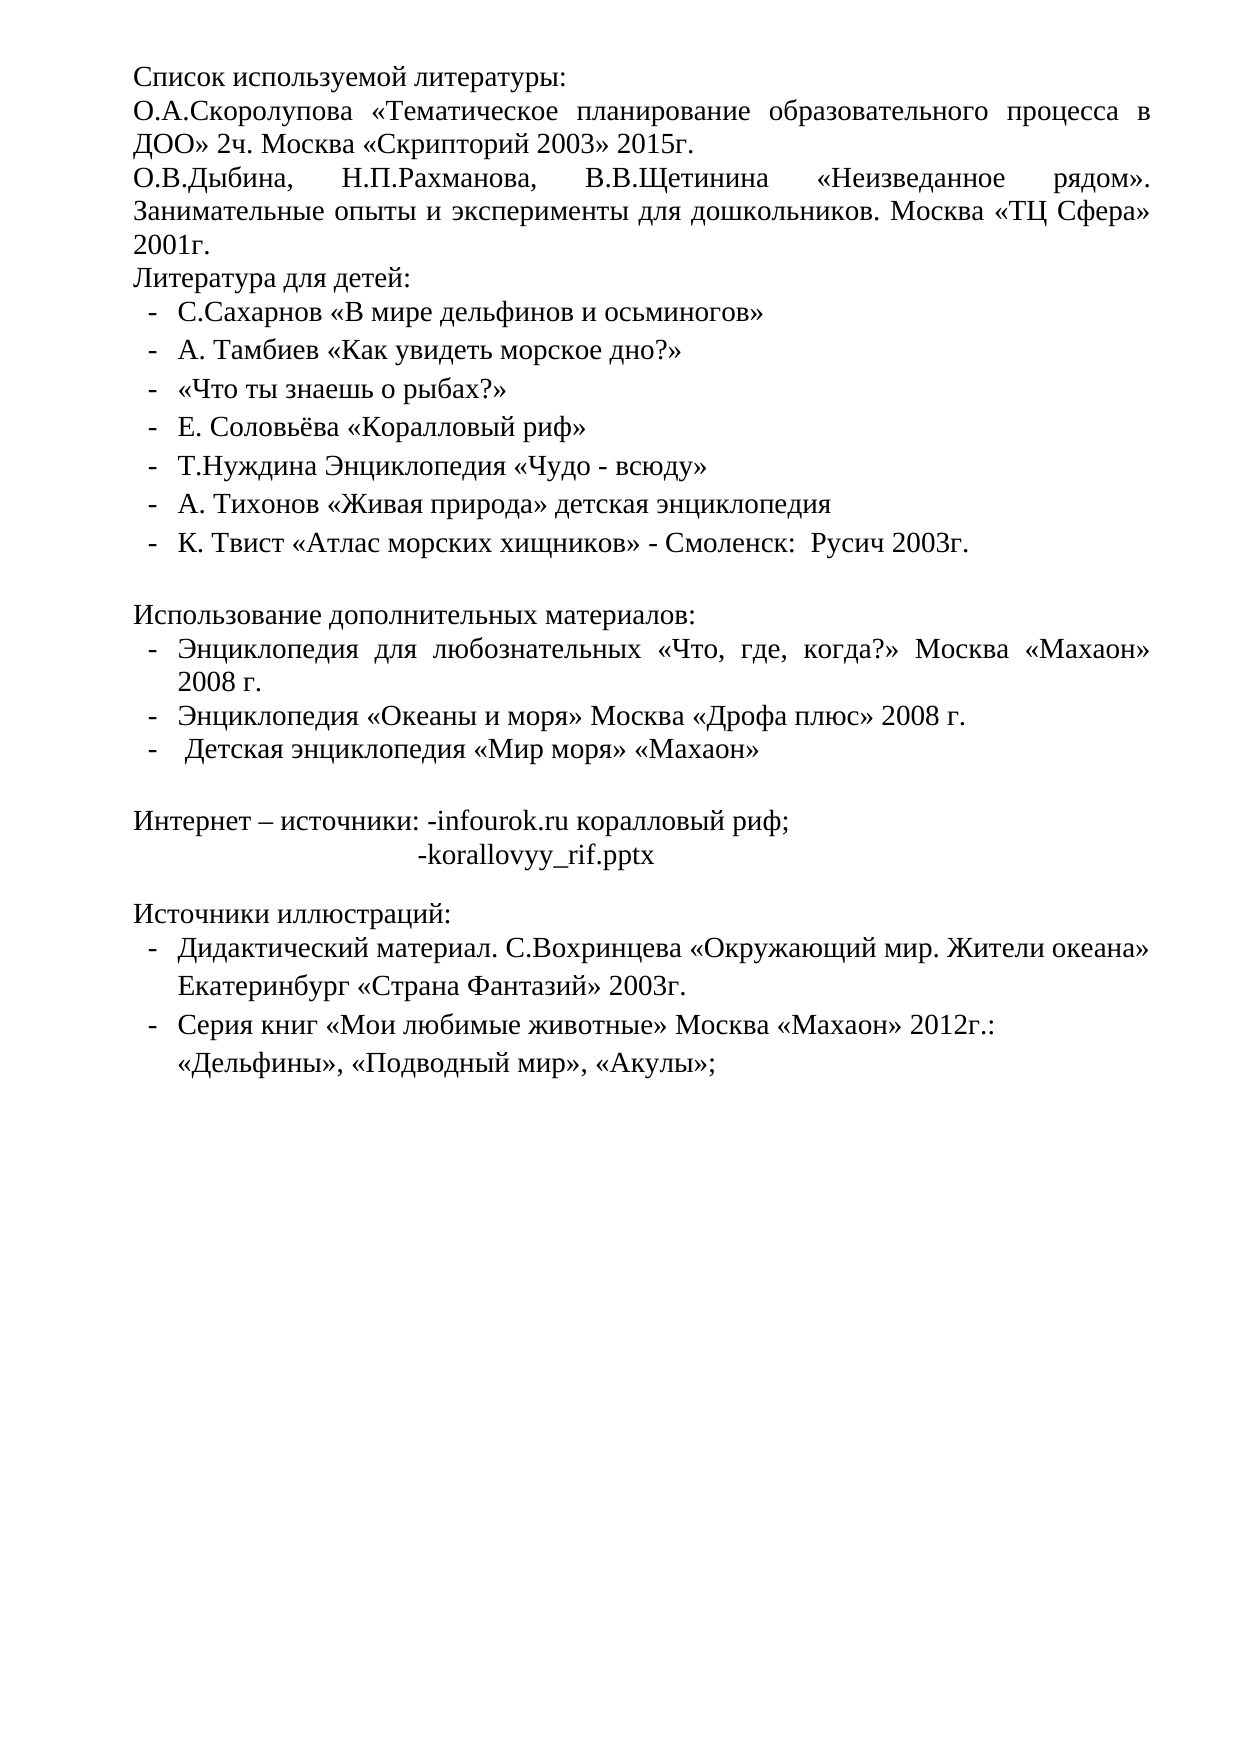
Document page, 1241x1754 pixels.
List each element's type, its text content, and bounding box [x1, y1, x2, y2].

list Т.Нуждина Энциклопедия «Чудо - всюду» [148, 448, 1152, 482]
text Использование дополнительных материалов: [133, 597, 1152, 631]
list Энциклопедия «Океаны и моря» Москва «Дрофа плюс» 2008 г. [148, 698, 1152, 731]
list А. Тамбиев «Как увидеть морское дно?» [148, 332, 1152, 366]
list «Дельфины», «Подводный мир», «Акулы»; [148, 1046, 1152, 1079]
text Список используемой литературы: [133, 59, 1152, 93]
list К. Твист «Атлас морских хищников» - Смоленск: Русич 2003г. [148, 525, 1152, 559]
text Источники иллюстраций: [133, 896, 1152, 930]
list Детская энциклопедия «Мир моря» «Махаон» [148, 731, 1152, 765]
text О.А.Скоролупова «Тематическое планирование образовательного процесса в ДОО» 2ч. Москва «Скрипторий 2003» 2015г. [133, 93, 1152, 160]
list Дидактический материал. С.Вохринцева «Окружающий мир. Жители океана» [148, 930, 1152, 963]
list А. Тихонов «Живая природа» детская энциклопедия [148, 487, 1152, 520]
list Екатеринбург «Страна Фантазий» 2003г. [177, 968, 1152, 1002]
text Интернет – источники: -infourok.ru коралловый риф; [133, 803, 1152, 837]
text -korallovyy_rif.pptx [133, 837, 1152, 871]
list С.Сахарнов «В мире дельфинов и осьминогов» [148, 294, 1152, 327]
text Литература для детей: [133, 260, 1152, 294]
list Энциклопедия для любознательных «Что, где, когда?» Москва «Махаон» 2008 г. [148, 631, 1152, 698]
list Е. Соловьёва «Коралловый риф» [148, 409, 1152, 443]
list «Что ты знаешь о рыбах?» [148, 371, 1152, 404]
text О.В.Дыбина, Н.П.Рахманова, В.В.Щетинина «Неизведанное рядом». Занимательные опыты и эксперименты для дошкольников. Москва «ТЦ Сфера» 2001г. [133, 160, 1152, 260]
list Серия книг «Мои любимые животные» Москва «Махаон» 2012г.: [148, 1007, 1152, 1041]
